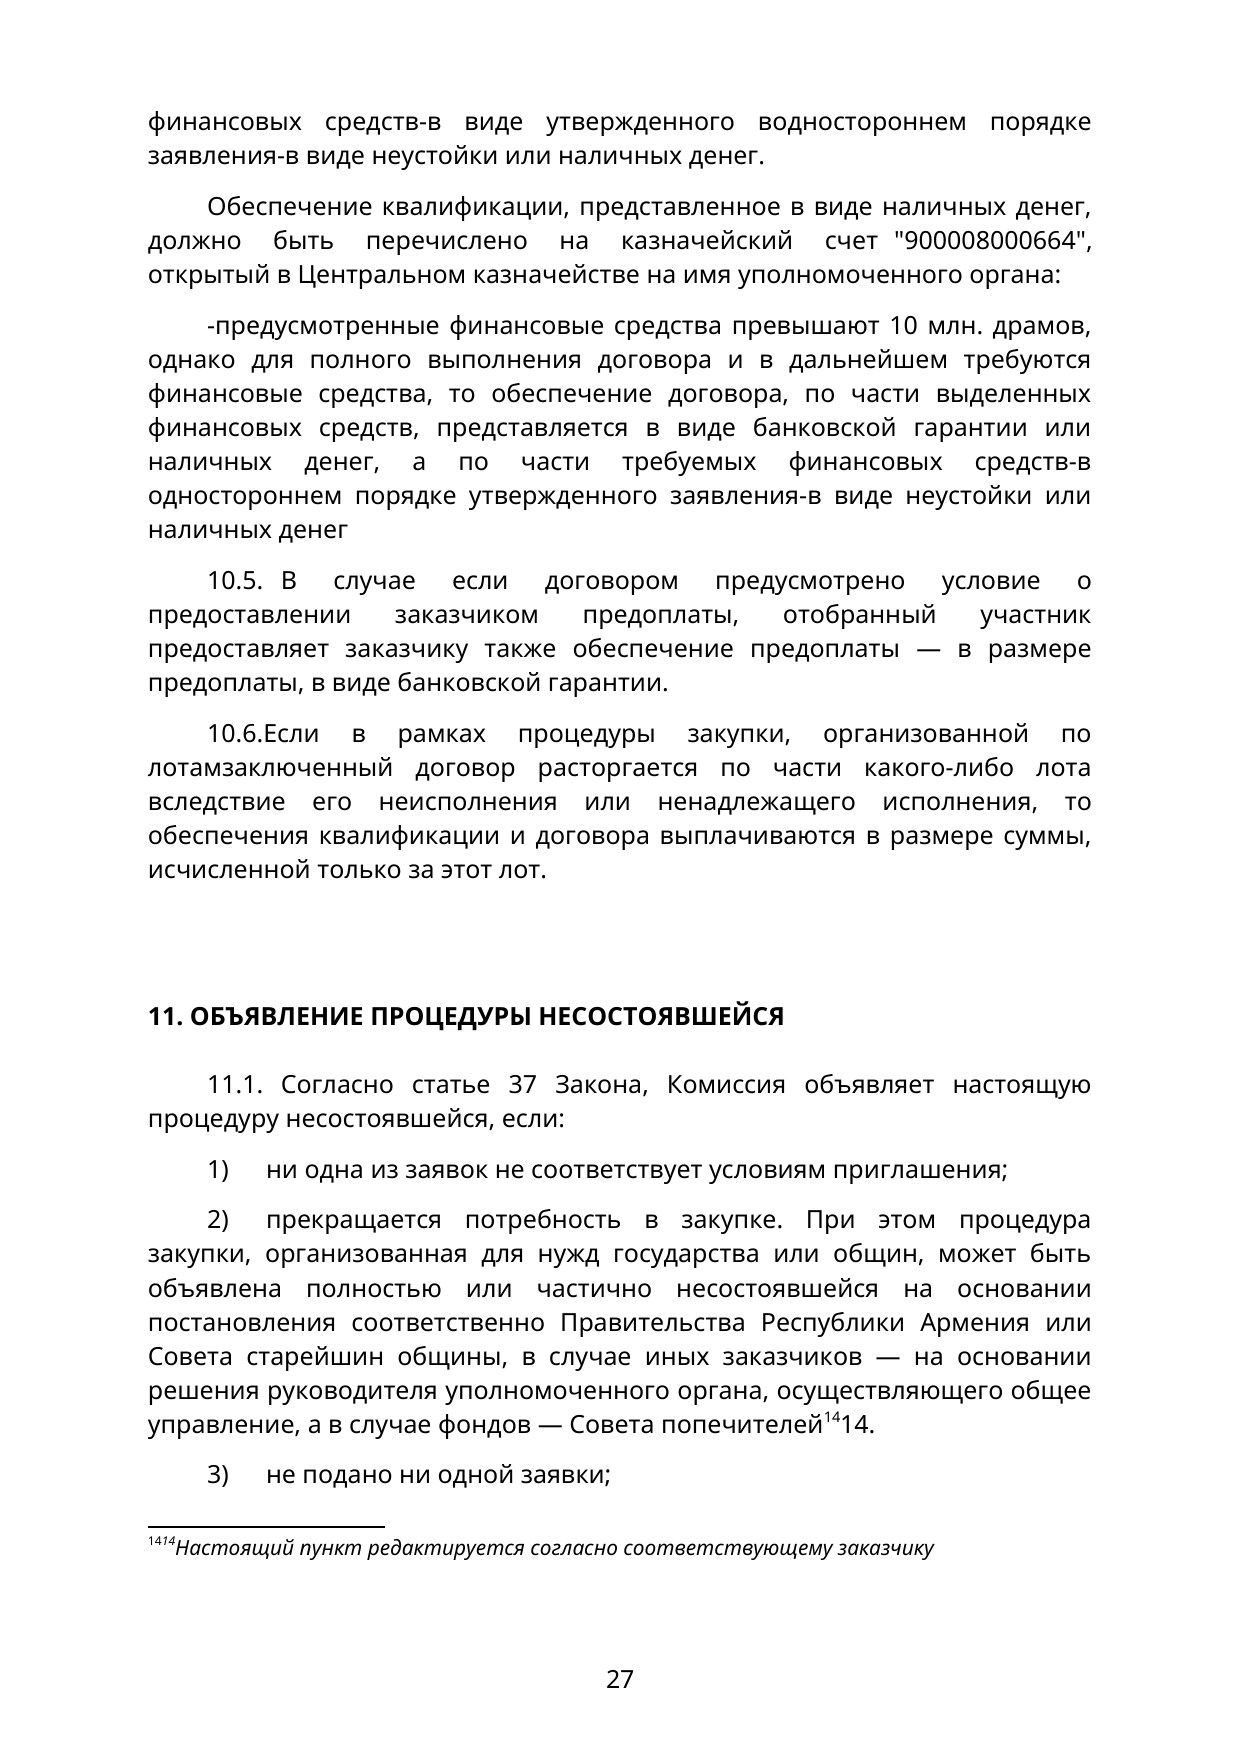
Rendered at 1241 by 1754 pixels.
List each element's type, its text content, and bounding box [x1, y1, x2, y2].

text -предусмотренные финансовые средства превышают 10 млн. драмов, однако для полного выполнения договора и в дальнейшем требуются финансовые средства, то обеспечение договора, по части выделенных финансовых средств, представляется в виде банковской гарантии или наличных денег, а по части требуемых финансовых средств-в одностороннем порядке утвержденного заявления-в виде неустойки или наличных денег [148, 307, 1092, 546]
text 1) ни одна из заявок не соответствует условиям приглашения; [148, 1151, 1092, 1185]
text 2) прекращается потребность в закупке. При этом процедура закупки, организованная для нужд государства или общин, может быть объявлена полностью или частично несостоявшейся на основании постановления соответственно Правительства Республики Армения или Совета старейшин общины, в случае иных заказчиков — на основании решения руководителя уполномоченного органа, осуществляющего общее управление, а в случае фондов — Совета попечителей14. [148, 1202, 1092, 1441]
text 3) не подано ни одной заявки; [148, 1457, 1092, 1491]
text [148, 103, 1092, 172]
text 11. ОБЪЯВЛЕНИЕ ПРОЦЕДУРЫ НЕСОСТОЯВШЕЙСЯ [148, 998, 1092, 1032]
text Обеспечение квалификации, представленное в виде наличных денег, должно быть перечислено на казначейский счет "900008000664", открытый в Центральном казначействе на имя уполномоченного органа: [148, 188, 1092, 291]
text 10.6.Если в рамках процедуры закупки, организованной по лотамзаключенный договор расторгается по части какого-либо лота вследствие его неисполнения или ненадлежащего исполнения, то обеспечения квалификации и договора выплачиваются в размере суммы, исчисленной только за этот лот. [148, 715, 1092, 886]
text 10.5. В случае если договором предусмотрено условие о предоставлении заказчиком предоплаты, отобранный участник предоставляет заказчику также обеспечение предоплаты — в размере предоплаты, в виде банковской гарантии. [148, 562, 1092, 699]
text 11.1. Согласно статье 37 Закона, Комиссия объявляет настоящую процедуру несостоявшейся, если: [148, 1067, 1092, 1135]
